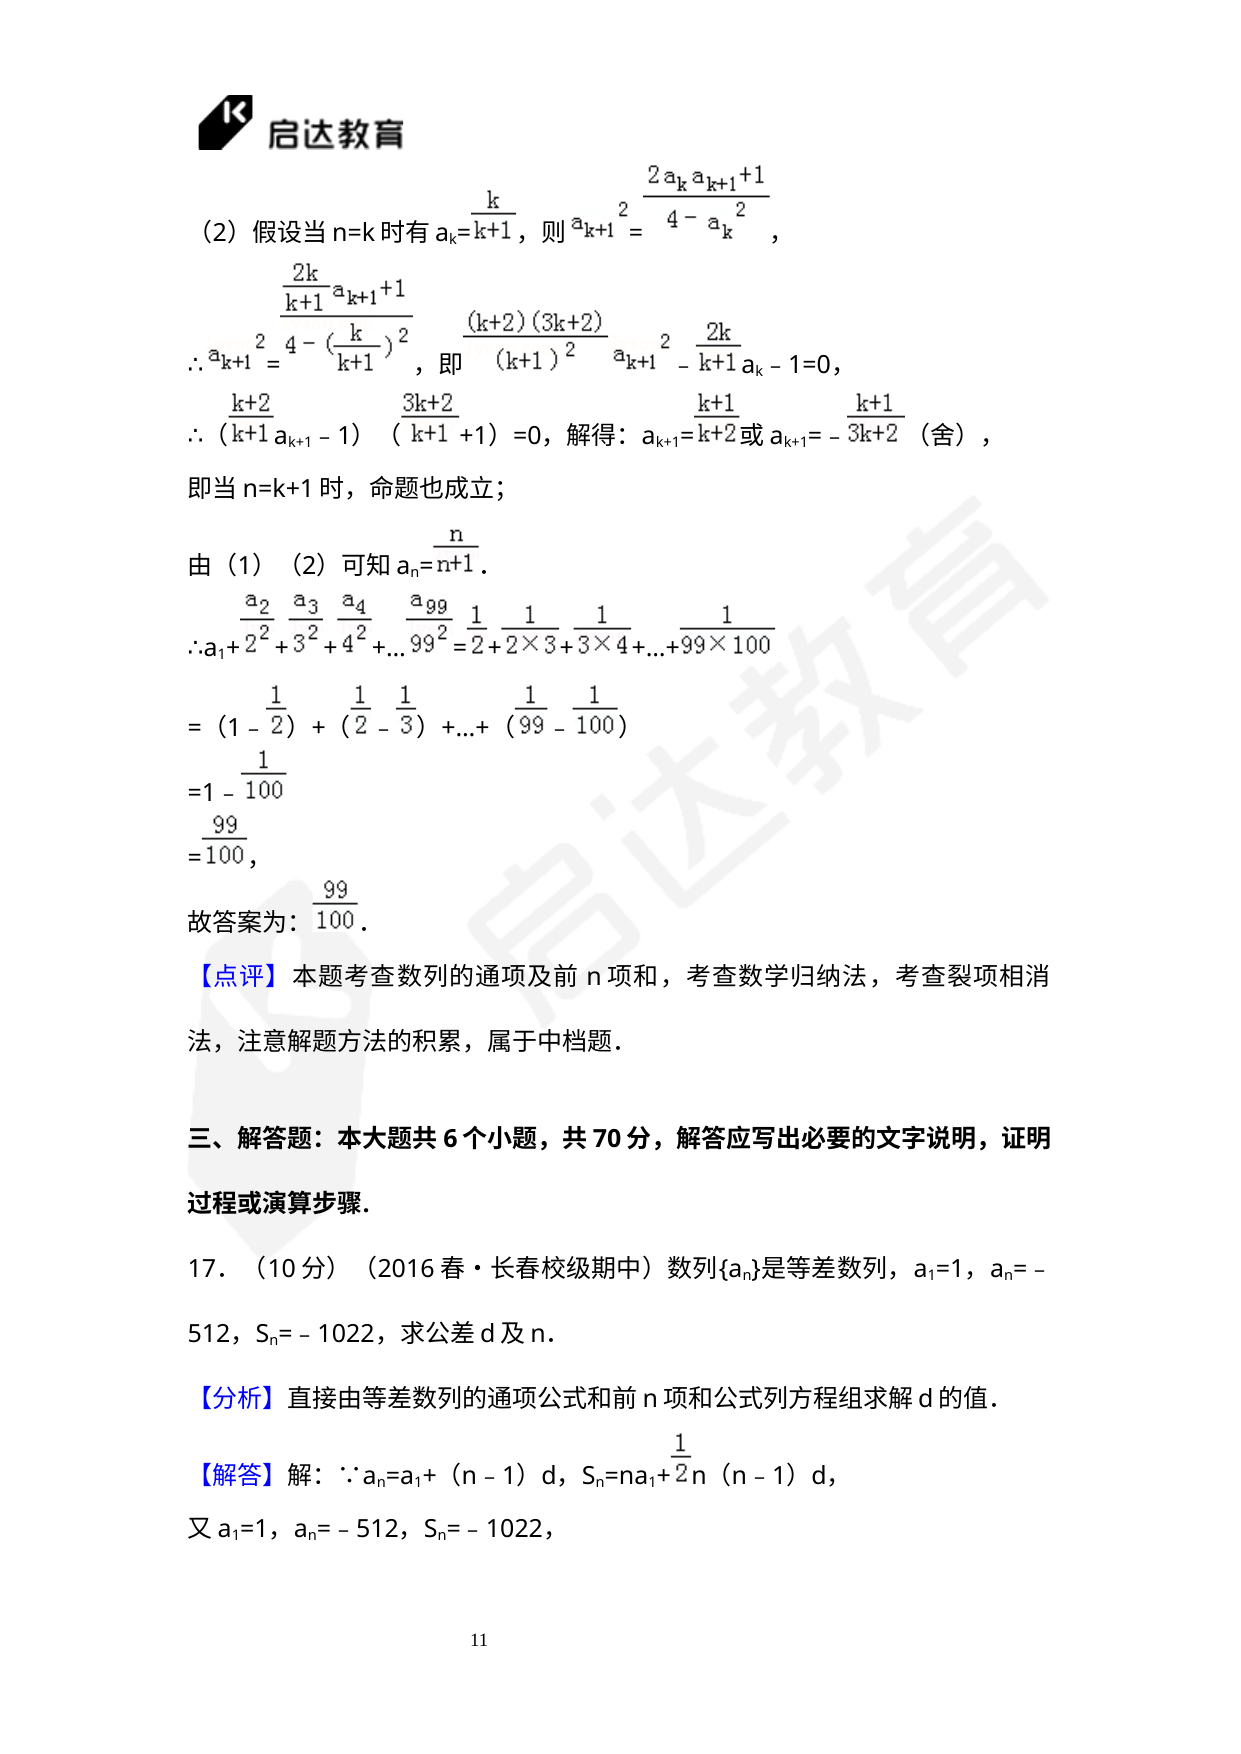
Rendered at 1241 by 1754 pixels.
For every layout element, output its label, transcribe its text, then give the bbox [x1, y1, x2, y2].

picture [463, 309, 671, 374]
picture [241, 747, 287, 802]
picture [280, 259, 413, 374]
text ∴（ak+1﹣1）（+1）=0，解得：ak+1=或ak+1=﹣（舍）， [187, 389, 1053, 454]
text =1﹣ [187, 747, 1053, 812]
picture [228, 389, 274, 445]
picture [337, 584, 372, 657]
text 17．（10分）（2016春•长春校级期中）数列{an}是等差数列，a1=1，an=﹣512，Sn=﹣1022，求公差d及n． [187, 1234, 1053, 1364]
picture [240, 584, 275, 657]
picture [643, 162, 770, 242]
text （2）假设当n=k时有ak=，则=， [187, 162, 1053, 259]
text =（1﹣）+（﹣）+…+（﹣） [187, 682, 1053, 747]
text 即当n=k+1时，命题也成立； [187, 454, 1053, 519]
picture [312, 877, 358, 932]
text 由（1）（2）可知an=． [187, 519, 1053, 584]
picture [514, 682, 548, 737]
text 【解答】解：∵an=a1+（n﹣1）d，Sn=na1+n（n﹣1）d， [187, 1429, 1053, 1494]
picture [847, 389, 905, 445]
text =， [187, 812, 1053, 877]
picture [405, 584, 453, 657]
picture [350, 682, 371, 737]
picture [201, 812, 248, 867]
picture [288, 584, 323, 657]
text 又a1=1，an=﹣512，Sn=﹣1022， [187, 1494, 1053, 1559]
picture [266, 682, 287, 737]
text 【点评】本题考查数列的通项及前n项和，考查数学归纳法，考查裂项相消法，注意解题方法的积累，属于中档题． [187, 942, 1053, 1072]
picture [471, 187, 517, 242]
picture [572, 682, 618, 737]
picture [203, 331, 266, 374]
picture [695, 318, 742, 374]
text 三、解答题：本大题共6个小题，共70分，解答应写出必要的文字说明，证明过程或演算步骤. [187, 1104, 1053, 1234]
picture [679, 601, 775, 657]
picture [466, 601, 488, 657]
text 故答案为：． [187, 877, 1053, 942]
picture [566, 199, 629, 242]
picture [501, 601, 560, 657]
picture [198, 95, 404, 150]
picture [573, 601, 632, 657]
picture [694, 389, 740, 445]
picture [396, 682, 417, 737]
picture [401, 389, 460, 445]
picture [433, 519, 479, 575]
text 【分析】直接由等差数列的通项公式和前n项和公式列方程组求解d的值． [187, 1364, 1053, 1429]
picture [670, 1429, 692, 1485]
